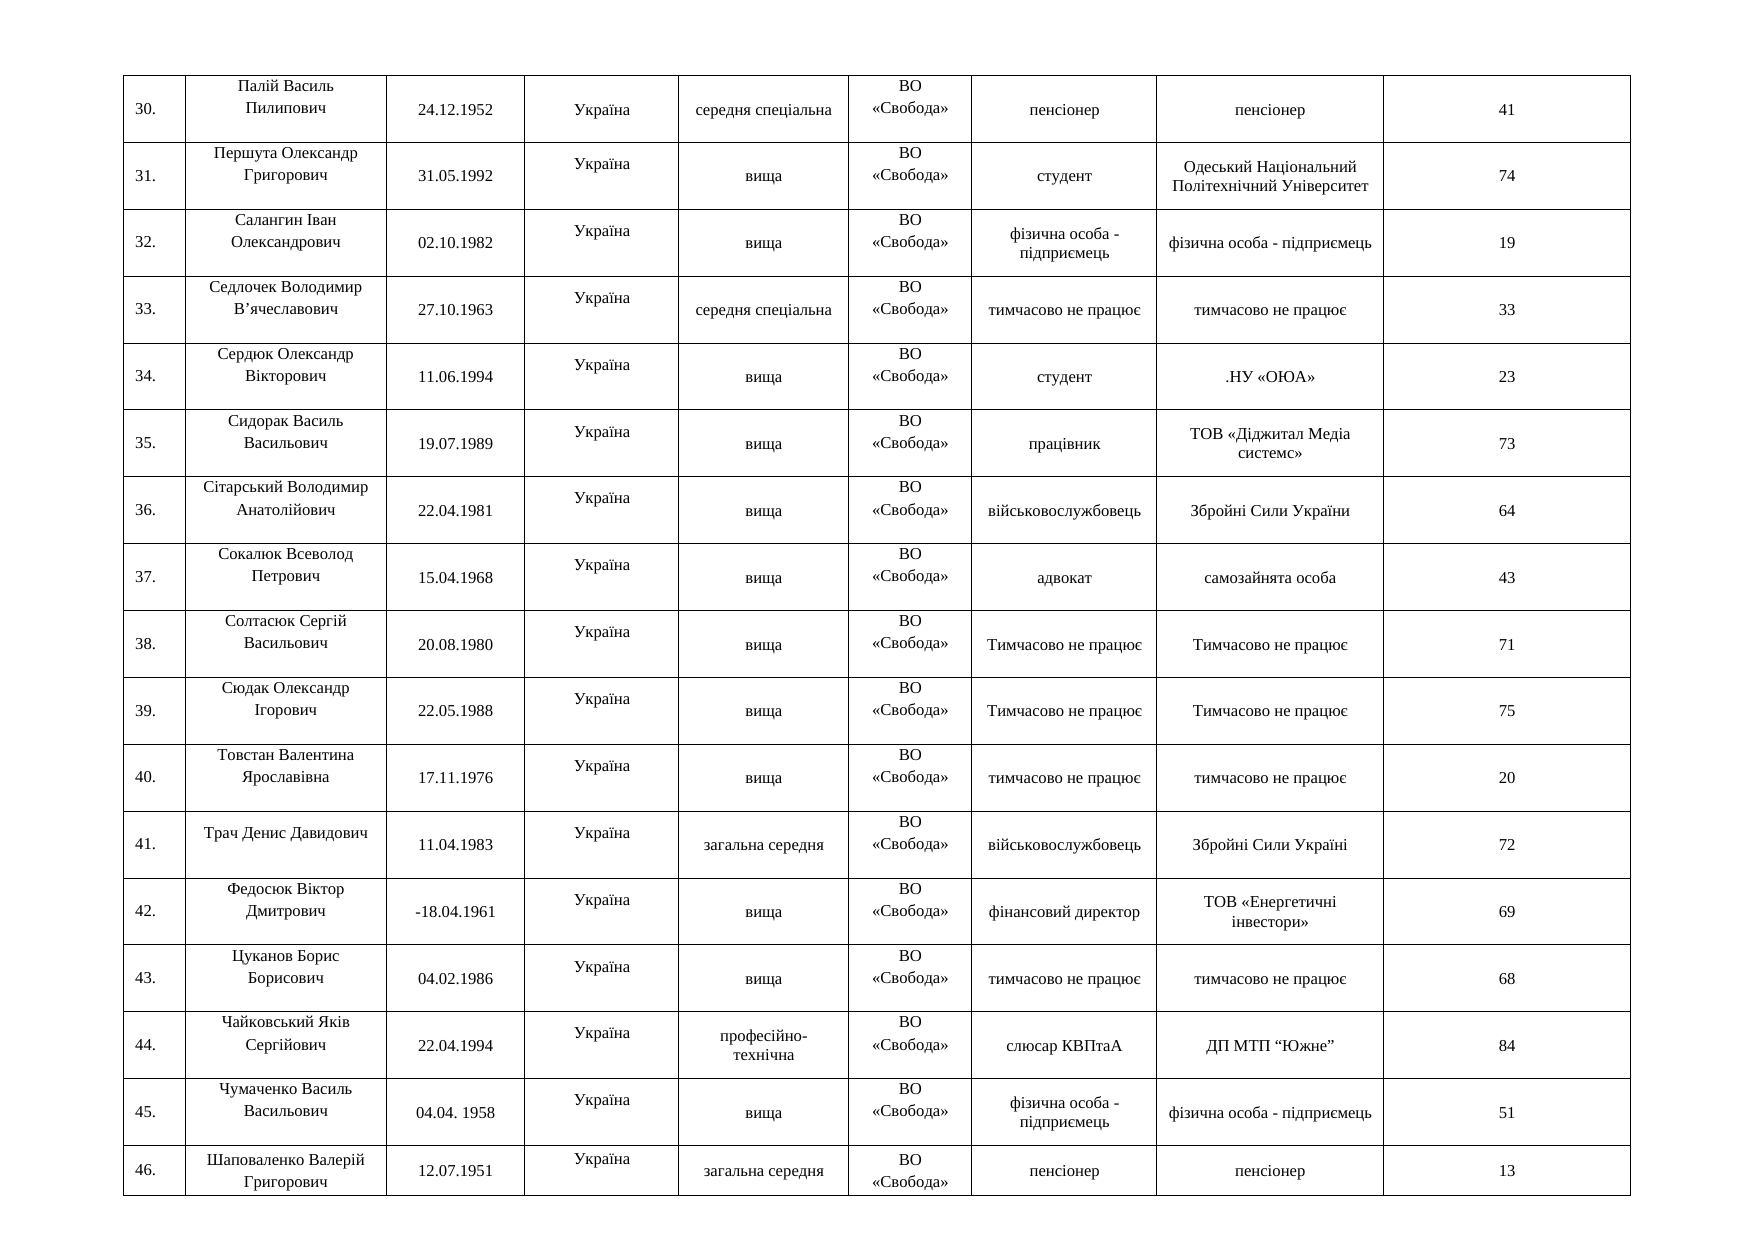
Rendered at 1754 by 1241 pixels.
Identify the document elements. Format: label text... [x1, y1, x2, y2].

table_cell Сюдак Олександр Ігорович [186, 678, 386, 744]
table_cell фізична особа - підприємець [1157, 1079, 1383, 1145]
table_cell тимчасово не працює [1157, 745, 1383, 811]
table_cell ВО «Свобода» [849, 1146, 971, 1195]
table_cell ВО «Свобода» [849, 611, 971, 677]
table_cell 72 [1384, 812, 1630, 877]
table_cell вища [679, 945, 848, 1011]
table_cell ТОВ «Діджитал Медіа системс» [1157, 410, 1383, 476]
table_cell Україна [525, 477, 678, 543]
table_cell Україна [525, 1146, 678, 1195]
table_cell студент [972, 344, 1156, 409]
table_cell ВО «Свобода» [849, 1012, 971, 1078]
table_cell Збройні Сили України [1157, 477, 1383, 543]
table_cell Солтасюк Сергій Васильович [186, 611, 386, 677]
table_cell 02.10.1982 [387, 210, 524, 276]
table_cell Україна [525, 410, 678, 476]
table_cell Україна [525, 344, 678, 409]
table_cell [124, 812, 185, 877]
table_cell ВО «Свобода» [849, 76, 971, 142]
table_cell тимчасово не працює [972, 945, 1156, 1011]
table_cell Збройні Сили Україні [1157, 812, 1383, 877]
table_cell -18.04.1961 [387, 879, 524, 944]
table_cell [124, 143, 185, 209]
table_cell загальна середня [679, 1146, 848, 1195]
table_cell Шаповаленко Валерій Григорович [186, 1146, 386, 1195]
table_cell Україна [525, 611, 678, 677]
table_cell 22.05.1988 [387, 678, 524, 744]
table_cell пенсіонер [972, 76, 1156, 142]
table_cell ВО «Свобода» [849, 1079, 971, 1145]
table_cell вища [679, 477, 848, 543]
table_cell пенсіонер [972, 1146, 1156, 1195]
table_cell вища [679, 745, 848, 811]
table_cell слюсар КВПтаА [972, 1012, 1156, 1078]
table_cell Україна [525, 544, 678, 610]
table_cell Сокалюк Всеволод Петрович [186, 544, 386, 610]
table_cell Чумаченко Василь Васильович [186, 1079, 386, 1145]
table_cell вища [679, 1079, 848, 1145]
table_cell Україна [525, 1012, 678, 1078]
table_cell фізична особа - підприємець [972, 1079, 1156, 1145]
table_cell Україна [525, 143, 678, 209]
table_cell Одеський Національний Політехнічний Університет [1157, 143, 1383, 209]
table_cell вища [679, 879, 848, 944]
table_cell 20 [1384, 745, 1630, 811]
table_cell загальна середня [679, 812, 848, 877]
table_cell 51 [1384, 1079, 1630, 1145]
table_cell фізична особа - підприємець [972, 210, 1156, 276]
table_cell Першута Олександр Григорович [186, 143, 386, 209]
table_cell вища [679, 410, 848, 476]
table_cell середня спеціальна [679, 277, 848, 342]
table_cell 33 [1384, 277, 1630, 342]
table_cell 19 [1384, 210, 1630, 276]
table_cell вища [679, 143, 848, 209]
table_cell Тимчасово не працює [1157, 611, 1383, 677]
table_cell 41 [1384, 76, 1630, 142]
table_cell 22.04.1981 [387, 477, 524, 543]
table_cell [124, 210, 185, 276]
table_cell ВО «Свобода» [849, 143, 971, 209]
table_cell ВО «Свобода» [849, 879, 971, 944]
table_cell Седлочек Володимир В’ячеславович [186, 277, 386, 342]
table_cell 73 [1384, 410, 1630, 476]
table_cell 13 [1384, 1146, 1630, 1195]
table_cell ВО «Свобода» [849, 477, 971, 543]
table_cell Товстан Валентина Ярославівна [186, 745, 386, 811]
table_cell 69 [1384, 879, 1630, 944]
table_cell [124, 1012, 185, 1078]
table_cell пенсіонер [1157, 1146, 1383, 1195]
table_cell [124, 344, 185, 409]
table_cell [124, 410, 185, 476]
table_cell Палій Василь Пилипович [186, 76, 386, 142]
table_cell 11.04.1983 [387, 812, 524, 877]
table_cell ТОВ «Енергетичні інвестори» [1157, 879, 1383, 944]
table_cell 22.04.1994 [387, 1012, 524, 1078]
table_cell Тимчасово не працює [972, 678, 1156, 744]
table_cell [124, 1079, 185, 1145]
table_cell Україна [525, 277, 678, 342]
table_cell 43 [1384, 544, 1630, 610]
table_cell Сидорак Василь Васильович [186, 410, 386, 476]
table_cell Трач Денис Давидович [186, 812, 386, 877]
table_cell професійно-технічна [679, 1012, 848, 1078]
table_cell ВО «Свобода» [849, 210, 971, 276]
table_cell Сітарський Володимир Анатолійович [186, 477, 386, 543]
table_cell 27.10.1963 [387, 277, 524, 342]
table_cell 75 [1384, 678, 1630, 744]
table_cell 31.05.1992 [387, 143, 524, 209]
table_cell Україна [525, 745, 678, 811]
table_cell ВО «Свобода» [849, 812, 971, 877]
table_cell Україна [525, 76, 678, 142]
table_cell 23 [1384, 344, 1630, 409]
table_cell Україна [525, 812, 678, 877]
table_cell фізична особа - підприємець [1157, 210, 1383, 276]
table_cell ВО «Свобода» [849, 344, 971, 409]
table_cell військовослужбовець [972, 812, 1156, 877]
table_cell .НУ «ОЮА» [1157, 344, 1383, 409]
table_cell 71 [1384, 611, 1630, 677]
table_cell вища [679, 678, 848, 744]
table_cell ВО «Свобода» [849, 277, 971, 342]
table_cell ВО «Свобода» [849, 945, 971, 1011]
table_cell ДП МТП “Южне” [1157, 1012, 1383, 1078]
table_cell ВО «Свобода» [849, 678, 971, 744]
table_cell 12.07.1951 [387, 1146, 524, 1195]
table_cell вища [679, 611, 848, 677]
table_cell середня спеціальна [679, 76, 848, 142]
table_cell 74 [1384, 143, 1630, 209]
table_cell Сердюк Олександр Вікторович [186, 344, 386, 409]
table_cell адвокат [972, 544, 1156, 610]
table_cell Україна [525, 945, 678, 1011]
table_cell [124, 277, 185, 342]
table_cell 11.06.1994 [387, 344, 524, 409]
table_cell 64 [1384, 477, 1630, 543]
table_cell Україна [525, 210, 678, 276]
table_cell [124, 1146, 185, 1195]
table_cell 20.08.1980 [387, 611, 524, 677]
table_cell Тимчасово не працює [972, 611, 1156, 677]
table_cell Україна [525, 1079, 678, 1145]
table_cell ВО «Свобода» [849, 410, 971, 476]
table_cell Тимчасово не працює [1157, 678, 1383, 744]
table_cell самозайнята особа [1157, 544, 1383, 610]
table_cell [124, 76, 185, 142]
table_cell 04.02.1986 [387, 945, 524, 1011]
table_cell вища [679, 544, 848, 610]
table_cell пенсіонер [1157, 76, 1383, 142]
table_cell працівник [972, 410, 1156, 476]
table_cell 24.12.1952 [387, 76, 524, 142]
table_cell тимчасово не працює [1157, 277, 1383, 342]
table_cell військовослужбовець [972, 477, 1156, 543]
table_cell тимчасово не працює [972, 277, 1156, 342]
table_cell 04.04. 1958 [387, 1079, 524, 1145]
table_cell Україна [525, 678, 678, 744]
table_cell Салангин Іван Олександрович [186, 210, 386, 276]
table_cell вища [679, 344, 848, 409]
table_cell [124, 477, 185, 543]
table_cell тимчасово не працює [972, 745, 1156, 811]
table_cell студент [972, 143, 1156, 209]
table_cell Україна [525, 879, 678, 944]
table_cell вища [679, 210, 848, 276]
table_cell 84 [1384, 1012, 1630, 1078]
table_cell [124, 945, 185, 1011]
table_cell фінансовий директор [972, 879, 1156, 944]
table_cell 17.11.1976 [387, 745, 524, 811]
table_cell [124, 678, 185, 744]
table_cell 19.07.1989 [387, 410, 524, 476]
table_cell [124, 745, 185, 811]
table_cell ВО «Свобода» [849, 745, 971, 811]
table_cell [124, 879, 185, 944]
table_cell [124, 544, 185, 610]
table_cell Федосюк Віктор Дмитрович [186, 879, 386, 944]
table_cell тимчасово не працює [1157, 945, 1383, 1011]
table_cell ВО «Свобода» [849, 544, 971, 610]
table_cell 68 [1384, 945, 1630, 1011]
table_cell Цуканов Борис Борисович [186, 945, 386, 1011]
table_cell Чайковський Яків Сергійович [186, 1012, 386, 1078]
table_cell [124, 611, 185, 677]
table_cell 15.04.1968 [387, 544, 524, 610]
